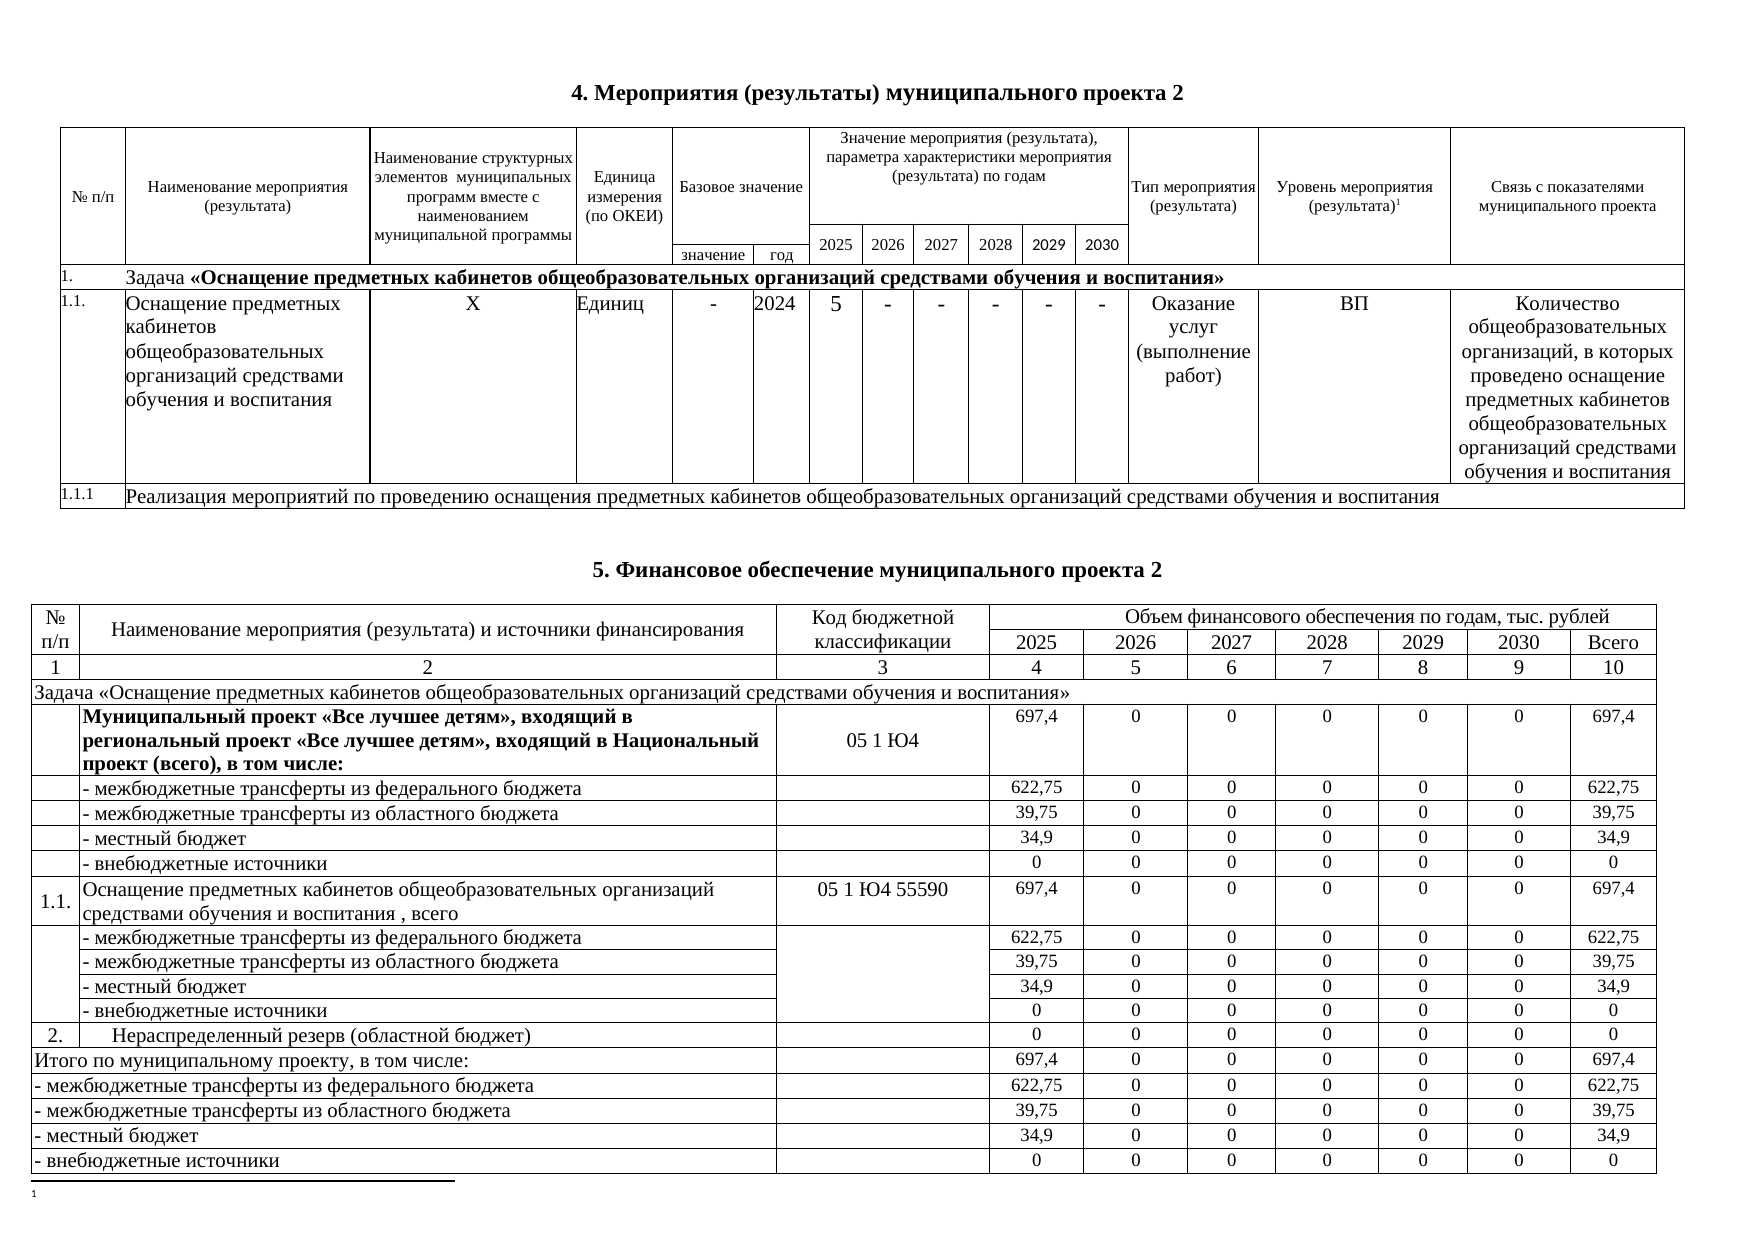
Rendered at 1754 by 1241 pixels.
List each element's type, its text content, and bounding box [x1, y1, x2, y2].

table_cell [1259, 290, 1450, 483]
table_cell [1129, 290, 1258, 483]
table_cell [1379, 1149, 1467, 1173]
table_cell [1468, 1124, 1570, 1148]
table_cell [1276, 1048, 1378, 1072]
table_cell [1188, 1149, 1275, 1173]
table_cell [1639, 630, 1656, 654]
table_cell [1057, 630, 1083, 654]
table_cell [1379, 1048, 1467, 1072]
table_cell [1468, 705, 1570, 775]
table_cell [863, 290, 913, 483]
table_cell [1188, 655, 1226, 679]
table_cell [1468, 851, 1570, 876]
text 5. Финансовое обеспечение муниципального проекта 2 [31, 556, 1724, 583]
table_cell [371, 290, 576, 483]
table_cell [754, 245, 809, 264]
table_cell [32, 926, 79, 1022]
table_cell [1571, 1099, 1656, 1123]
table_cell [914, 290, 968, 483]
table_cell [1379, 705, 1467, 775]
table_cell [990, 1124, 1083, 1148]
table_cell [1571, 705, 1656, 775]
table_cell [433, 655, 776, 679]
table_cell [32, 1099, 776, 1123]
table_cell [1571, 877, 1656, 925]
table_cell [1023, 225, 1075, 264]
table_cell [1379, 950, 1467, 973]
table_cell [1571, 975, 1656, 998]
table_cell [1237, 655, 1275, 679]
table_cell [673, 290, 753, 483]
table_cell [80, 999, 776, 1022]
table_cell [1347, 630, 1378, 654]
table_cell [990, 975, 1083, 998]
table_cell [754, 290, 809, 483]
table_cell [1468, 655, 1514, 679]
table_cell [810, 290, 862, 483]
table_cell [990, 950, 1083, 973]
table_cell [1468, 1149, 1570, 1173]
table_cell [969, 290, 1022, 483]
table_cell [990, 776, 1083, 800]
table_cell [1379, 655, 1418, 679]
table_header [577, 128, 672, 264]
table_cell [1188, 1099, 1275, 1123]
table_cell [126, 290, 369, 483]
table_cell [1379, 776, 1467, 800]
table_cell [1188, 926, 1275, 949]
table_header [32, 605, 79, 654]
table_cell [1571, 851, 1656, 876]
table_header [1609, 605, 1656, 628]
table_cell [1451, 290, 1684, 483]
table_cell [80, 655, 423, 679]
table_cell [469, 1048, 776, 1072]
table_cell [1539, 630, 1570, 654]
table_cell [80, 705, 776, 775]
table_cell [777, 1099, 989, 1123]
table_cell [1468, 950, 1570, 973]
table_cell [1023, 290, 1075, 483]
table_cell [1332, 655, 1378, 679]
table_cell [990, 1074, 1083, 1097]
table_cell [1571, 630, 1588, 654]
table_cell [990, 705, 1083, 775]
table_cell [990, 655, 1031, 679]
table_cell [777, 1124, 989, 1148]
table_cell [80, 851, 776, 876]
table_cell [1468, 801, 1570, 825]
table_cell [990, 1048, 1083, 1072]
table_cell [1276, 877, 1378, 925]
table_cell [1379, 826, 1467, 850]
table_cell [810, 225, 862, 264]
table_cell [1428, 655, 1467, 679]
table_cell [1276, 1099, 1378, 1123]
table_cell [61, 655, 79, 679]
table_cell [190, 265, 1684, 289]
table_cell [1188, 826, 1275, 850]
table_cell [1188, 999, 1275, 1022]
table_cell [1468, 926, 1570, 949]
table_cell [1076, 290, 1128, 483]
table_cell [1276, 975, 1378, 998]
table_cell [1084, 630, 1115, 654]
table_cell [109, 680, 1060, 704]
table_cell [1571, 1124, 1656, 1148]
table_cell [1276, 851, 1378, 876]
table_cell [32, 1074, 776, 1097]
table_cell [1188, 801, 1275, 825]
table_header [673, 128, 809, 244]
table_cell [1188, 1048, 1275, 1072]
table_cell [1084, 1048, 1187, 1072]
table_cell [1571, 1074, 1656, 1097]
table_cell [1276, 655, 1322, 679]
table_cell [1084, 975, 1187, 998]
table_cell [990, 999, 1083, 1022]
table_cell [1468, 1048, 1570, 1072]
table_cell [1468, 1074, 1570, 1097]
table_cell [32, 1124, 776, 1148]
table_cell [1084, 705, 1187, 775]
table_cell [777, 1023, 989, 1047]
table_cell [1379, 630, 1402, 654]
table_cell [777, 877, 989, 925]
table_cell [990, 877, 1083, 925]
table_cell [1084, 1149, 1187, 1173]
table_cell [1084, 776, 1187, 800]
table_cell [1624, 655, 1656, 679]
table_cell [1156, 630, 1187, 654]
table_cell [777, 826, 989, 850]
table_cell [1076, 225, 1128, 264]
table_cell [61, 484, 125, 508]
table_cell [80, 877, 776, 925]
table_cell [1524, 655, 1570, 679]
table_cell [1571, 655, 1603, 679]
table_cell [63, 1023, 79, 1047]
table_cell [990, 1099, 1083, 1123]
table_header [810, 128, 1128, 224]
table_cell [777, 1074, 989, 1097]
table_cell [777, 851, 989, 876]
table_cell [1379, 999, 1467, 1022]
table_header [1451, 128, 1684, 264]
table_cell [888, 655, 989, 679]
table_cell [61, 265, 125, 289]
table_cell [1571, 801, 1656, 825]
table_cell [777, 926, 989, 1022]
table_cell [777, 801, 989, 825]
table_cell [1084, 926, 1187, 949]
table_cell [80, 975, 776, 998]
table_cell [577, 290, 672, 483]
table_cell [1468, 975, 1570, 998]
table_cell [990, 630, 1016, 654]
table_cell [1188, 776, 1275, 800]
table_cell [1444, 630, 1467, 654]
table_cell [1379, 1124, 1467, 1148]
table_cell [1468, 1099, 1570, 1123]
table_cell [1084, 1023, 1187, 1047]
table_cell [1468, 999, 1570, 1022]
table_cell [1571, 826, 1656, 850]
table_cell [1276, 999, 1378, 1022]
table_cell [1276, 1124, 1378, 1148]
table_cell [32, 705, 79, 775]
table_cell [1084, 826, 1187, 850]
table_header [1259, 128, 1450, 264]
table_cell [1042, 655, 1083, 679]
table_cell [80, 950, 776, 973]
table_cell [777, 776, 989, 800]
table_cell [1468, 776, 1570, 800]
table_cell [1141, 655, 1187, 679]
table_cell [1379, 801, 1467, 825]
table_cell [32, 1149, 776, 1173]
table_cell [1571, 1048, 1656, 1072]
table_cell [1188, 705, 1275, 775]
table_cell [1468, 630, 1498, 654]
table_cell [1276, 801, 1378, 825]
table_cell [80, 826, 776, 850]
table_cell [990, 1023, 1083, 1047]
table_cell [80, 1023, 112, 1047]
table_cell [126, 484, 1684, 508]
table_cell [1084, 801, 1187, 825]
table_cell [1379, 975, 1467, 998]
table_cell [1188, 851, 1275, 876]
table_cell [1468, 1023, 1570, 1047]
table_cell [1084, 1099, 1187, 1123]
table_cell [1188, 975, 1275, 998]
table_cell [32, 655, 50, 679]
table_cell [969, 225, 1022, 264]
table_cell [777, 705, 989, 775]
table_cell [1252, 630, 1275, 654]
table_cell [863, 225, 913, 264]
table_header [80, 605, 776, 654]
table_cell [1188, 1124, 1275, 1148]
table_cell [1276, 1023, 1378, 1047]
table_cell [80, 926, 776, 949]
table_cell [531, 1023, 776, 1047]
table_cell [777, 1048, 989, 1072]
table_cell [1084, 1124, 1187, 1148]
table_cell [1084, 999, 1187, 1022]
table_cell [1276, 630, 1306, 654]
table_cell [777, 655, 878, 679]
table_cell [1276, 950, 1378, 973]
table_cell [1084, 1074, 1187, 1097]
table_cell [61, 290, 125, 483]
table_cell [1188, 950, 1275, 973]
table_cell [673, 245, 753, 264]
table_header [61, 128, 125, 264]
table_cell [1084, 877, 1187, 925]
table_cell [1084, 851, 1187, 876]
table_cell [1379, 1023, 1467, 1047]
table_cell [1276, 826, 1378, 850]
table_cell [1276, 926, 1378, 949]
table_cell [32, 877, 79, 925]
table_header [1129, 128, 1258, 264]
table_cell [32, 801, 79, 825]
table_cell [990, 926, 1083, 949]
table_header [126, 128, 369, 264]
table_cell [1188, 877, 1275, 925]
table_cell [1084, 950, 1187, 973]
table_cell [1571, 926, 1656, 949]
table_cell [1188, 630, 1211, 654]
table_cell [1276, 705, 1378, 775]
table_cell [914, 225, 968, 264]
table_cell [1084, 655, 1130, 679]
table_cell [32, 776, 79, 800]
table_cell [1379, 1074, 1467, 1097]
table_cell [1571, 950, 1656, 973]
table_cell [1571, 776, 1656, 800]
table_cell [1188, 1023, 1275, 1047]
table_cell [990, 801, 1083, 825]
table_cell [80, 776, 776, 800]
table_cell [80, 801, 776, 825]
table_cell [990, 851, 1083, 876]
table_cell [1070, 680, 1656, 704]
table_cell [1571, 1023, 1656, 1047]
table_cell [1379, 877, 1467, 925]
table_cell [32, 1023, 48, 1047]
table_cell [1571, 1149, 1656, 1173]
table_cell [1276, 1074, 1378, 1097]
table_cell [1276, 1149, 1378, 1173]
text 4. Мероприятия (результаты) муниципального проекта 2 [31, 77, 1724, 106]
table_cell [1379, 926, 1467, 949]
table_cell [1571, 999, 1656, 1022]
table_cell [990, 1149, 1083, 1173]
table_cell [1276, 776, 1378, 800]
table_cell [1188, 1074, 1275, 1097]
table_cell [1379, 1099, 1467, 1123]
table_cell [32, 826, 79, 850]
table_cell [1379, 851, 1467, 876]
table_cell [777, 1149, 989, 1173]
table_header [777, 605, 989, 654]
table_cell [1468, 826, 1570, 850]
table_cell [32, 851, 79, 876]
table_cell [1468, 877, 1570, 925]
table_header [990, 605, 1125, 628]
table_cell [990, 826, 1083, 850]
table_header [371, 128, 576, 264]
